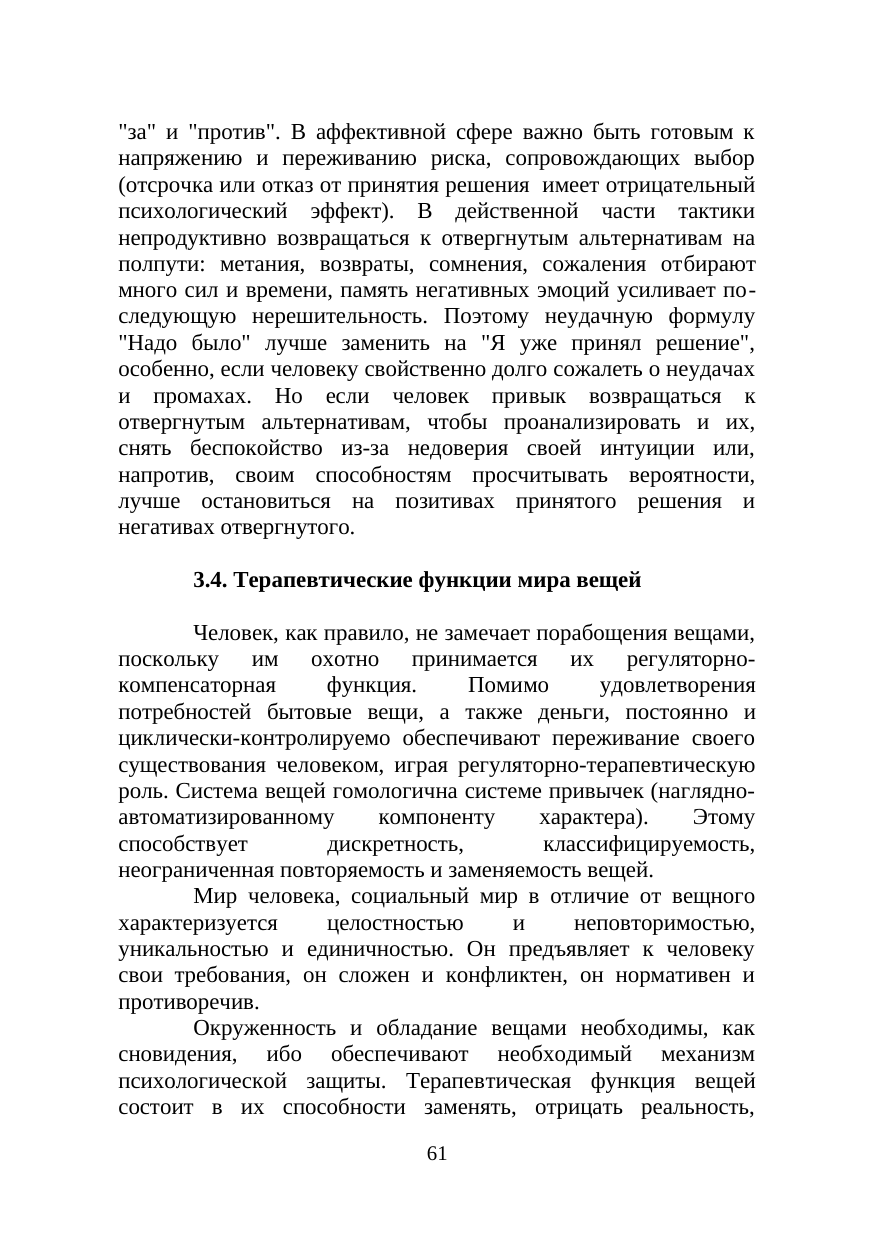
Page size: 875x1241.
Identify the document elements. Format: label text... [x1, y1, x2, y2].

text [118, 118, 756, 540]
text Человек, как правило, не замечает порабощения вещами, поскольку им охотно принимается их регуляторно-компенсаторная функция. Помимо удовлетворения потребностей бытовые вещи, а также деньги, постоянно и циклически-контролируемо обеспечивают переживание своего существования человеком, играя регуляторно-терапевтическую роль. Система вещей гомологична системе привычек (наглядно-автоматизированному компоненту характера). Этому способствует дискретность, классифицируемость, неограниченная повторяемость и заменяемость вещей. [118, 619, 756, 882]
text 3.4. Терапевтические функции мира вещей [118, 566, 756, 592]
text Мир человека, социальный мир в отличие от вещного характеризуется целостностью и неповторимостью, уникальностью и единичностью. Он предъявляет к человеку свои требования, он сложен и конфликтен, он нормативен и противоречив. [118, 882, 756, 1014]
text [118, 1014, 756, 1119]
